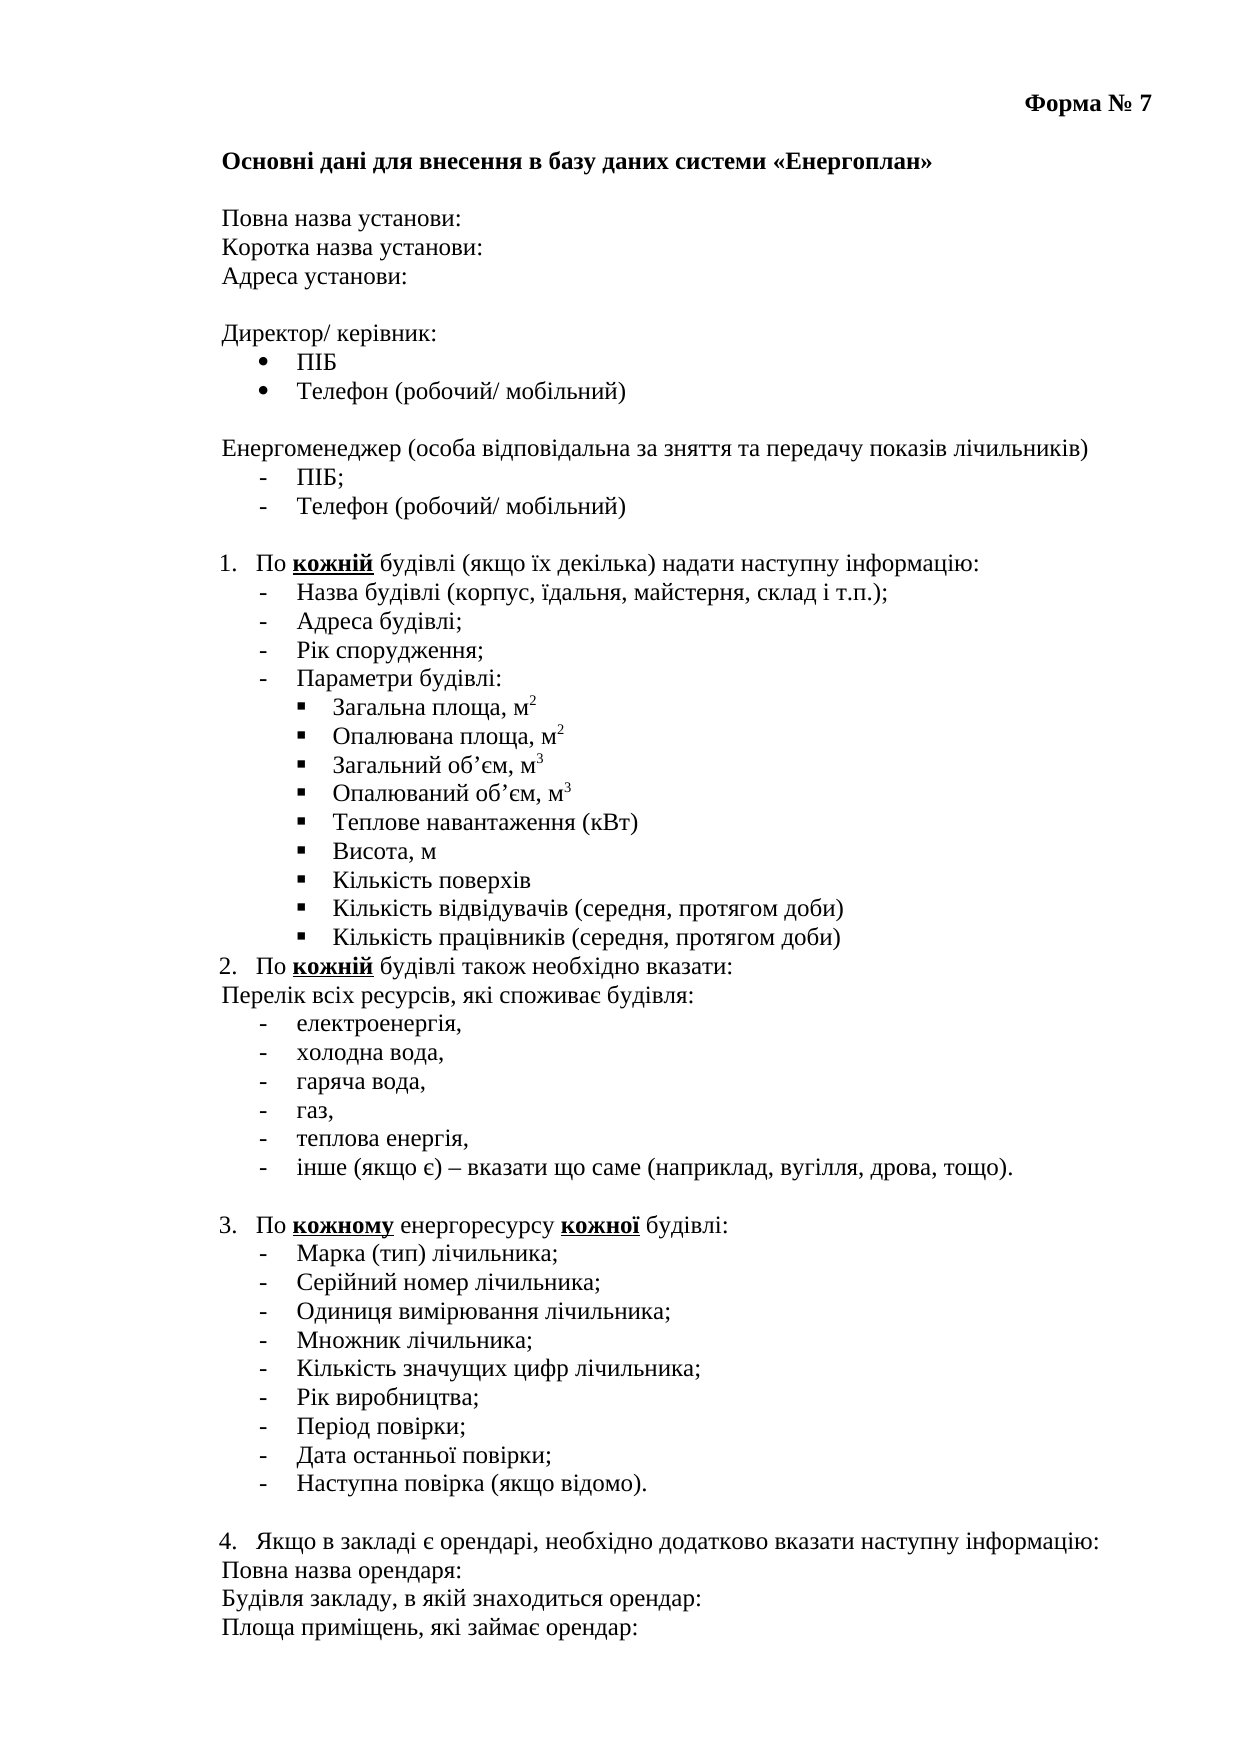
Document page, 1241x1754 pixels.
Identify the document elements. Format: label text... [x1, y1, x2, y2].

text Площа приміщень, які займає орендар: [148, 1612, 1152, 1641]
list гаряча вода, [259, 1066, 1152, 1095]
list По кожній будівлі (якщо їх декілька) надати наступну інформацію: [218, 548, 1152, 577]
text Основні дані для внесення в базу даних системи «Енергоплан» [148, 146, 1152, 175]
list Множник лічильника; [259, 1325, 1152, 1353]
text Директор/ керівник: [148, 318, 1152, 347]
list Загальний об’єм, м3 [295, 750, 1152, 778]
text Перелік всіх ресурсів, які споживає будівля: [148, 980, 1152, 1008]
text Повна назва орендаря: [148, 1555, 1152, 1583]
list Параметри будівлі: [259, 663, 1152, 692]
list Рік спорудження; [259, 635, 1152, 663]
text Будівля закладу, в якій знаходиться орендар: [148, 1583, 1152, 1612]
list Наступна повірка (якщо відомо). [259, 1468, 1152, 1497]
list Рік виробництва; [259, 1382, 1152, 1411]
list холодна вода, [259, 1037, 1152, 1066]
list Серійний номер лічильника; [259, 1267, 1152, 1296]
list електроенергія, [259, 1008, 1152, 1037]
list Марка (тип) лічильника; [259, 1238, 1152, 1267]
list газ, [259, 1095, 1152, 1123]
text Енергоменеджер (особа відповідальна за зняття та передачу показів лічильників) [148, 433, 1152, 462]
list ПІБ; [259, 462, 1152, 491]
list Телефон (робочий/ мобільний) [259, 376, 1152, 405]
list Висота, м [295, 836, 1152, 865]
list Телефон (робочий/ мобільний) [259, 491, 1152, 520]
list Опалювана площа, м2 [295, 721, 1152, 750]
text Адреса установи: [148, 261, 1152, 290]
list Адреса будівлі; [259, 606, 1152, 635]
list Дата останньої повірки; [259, 1440, 1152, 1468]
list Кількість працівників (середня, протягом доби) [295, 922, 1152, 951]
list Загальна площа, м2 [295, 692, 1152, 721]
text Коротка назва установи: [148, 232, 1152, 261]
list Одиниця вимірювання лічильника; [259, 1296, 1152, 1325]
list Назва будівлі (корпус, їдальня, майстерня, склад і т.п.); [259, 577, 1152, 606]
text Повна назва установи: [148, 203, 1152, 232]
list Період повірки; [259, 1411, 1152, 1440]
list Якщо в закладі є орендарі, необхідно додатково вказати наступну інформацію: [218, 1526, 1152, 1555]
list Опалюваний об’єм, м3 [295, 778, 1152, 807]
list Кількість відвідувачів (середня, протягом доби) [295, 893, 1152, 922]
list Кількість значущих цифр лічильника; [259, 1353, 1152, 1382]
list теплова енергія, [259, 1123, 1152, 1152]
text Форма № 7 [148, 88, 1152, 117]
list Кількість поверхів [295, 865, 1152, 893]
list ПІБ [259, 347, 1152, 376]
list Теплове навантаження (кВт) [295, 807, 1152, 836]
list По кожному енергоресурсу кожної будівлі: [218, 1210, 1152, 1238]
list інше (якщо є) – вказати що саме (наприклад, вугілля, дрова, тощо). [259, 1152, 1152, 1181]
list По кожній будівлі також необхідно вказати: [218, 951, 1152, 980]
